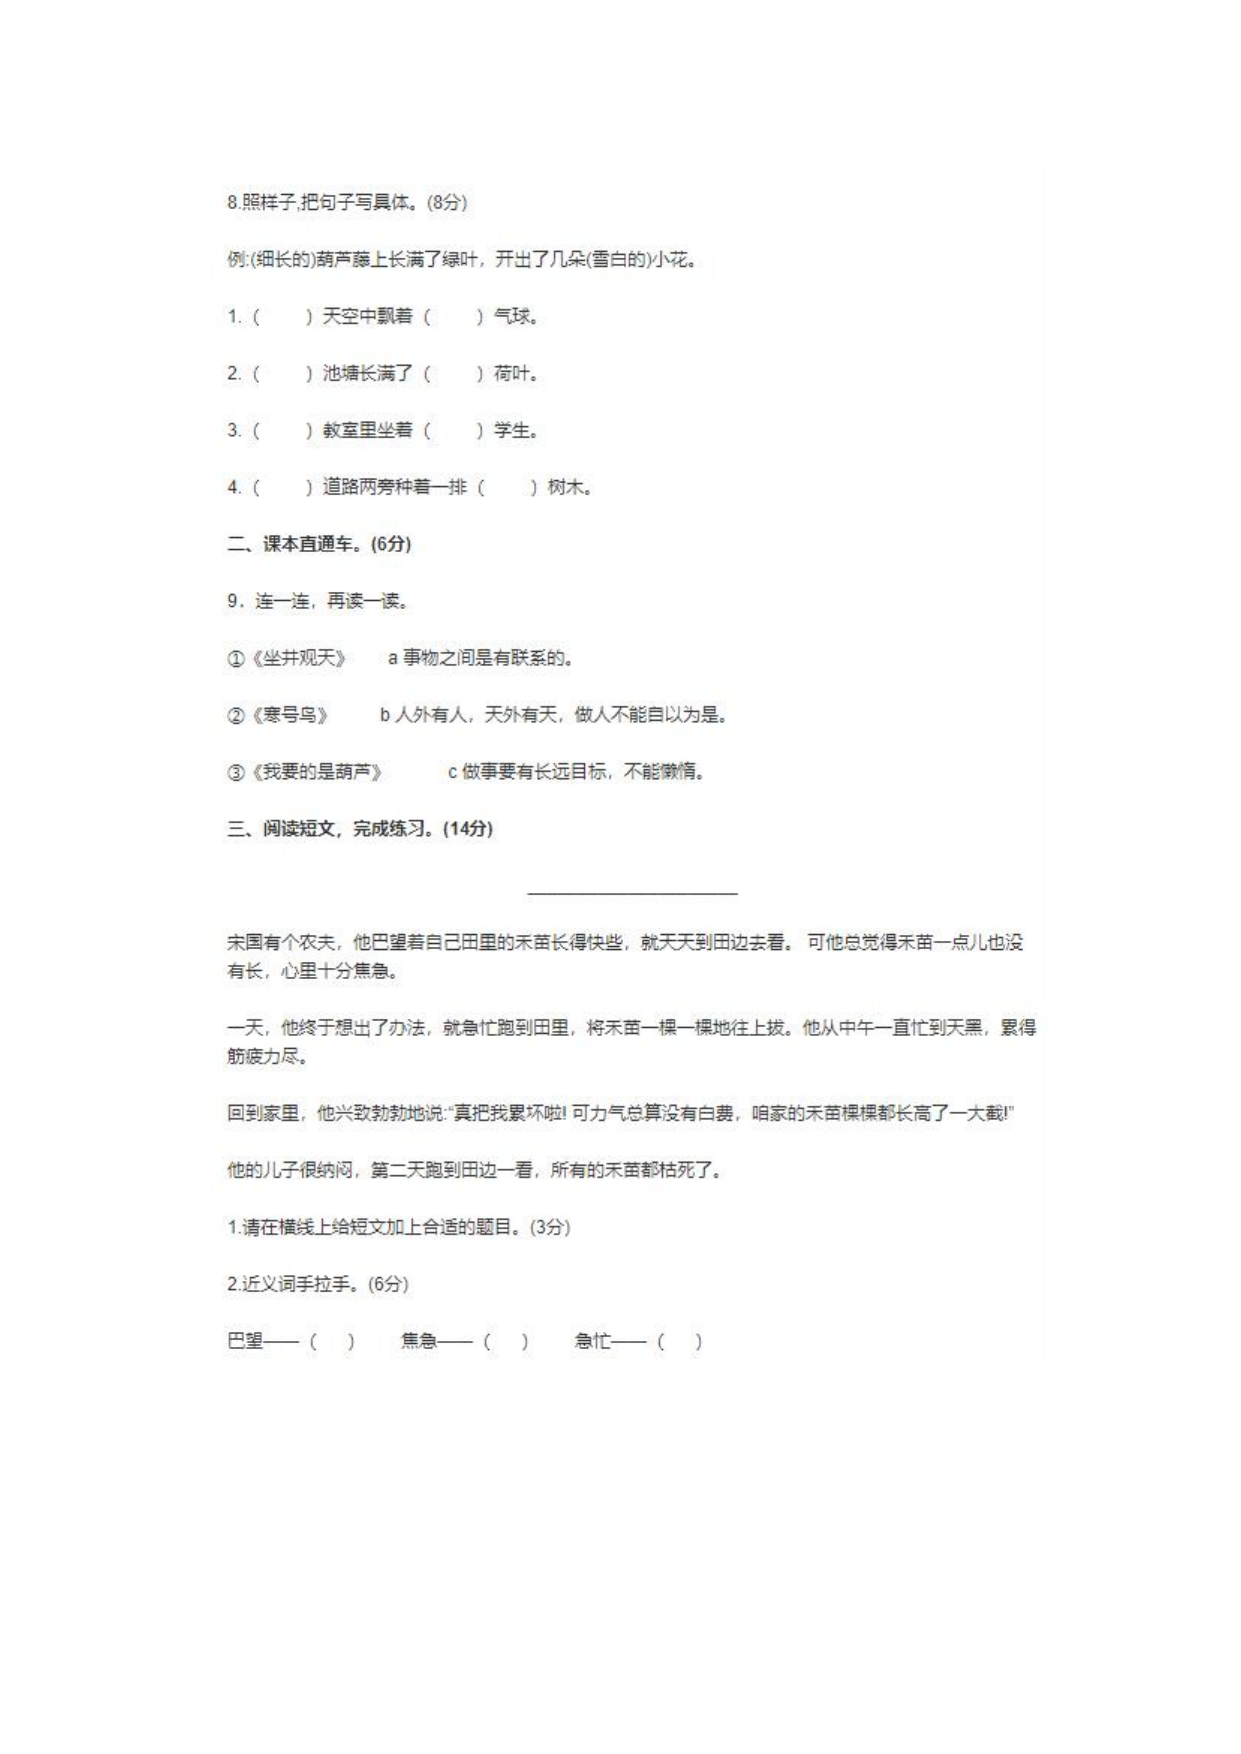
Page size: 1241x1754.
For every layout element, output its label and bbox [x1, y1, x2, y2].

picture [187, 162, 1053, 1364]
